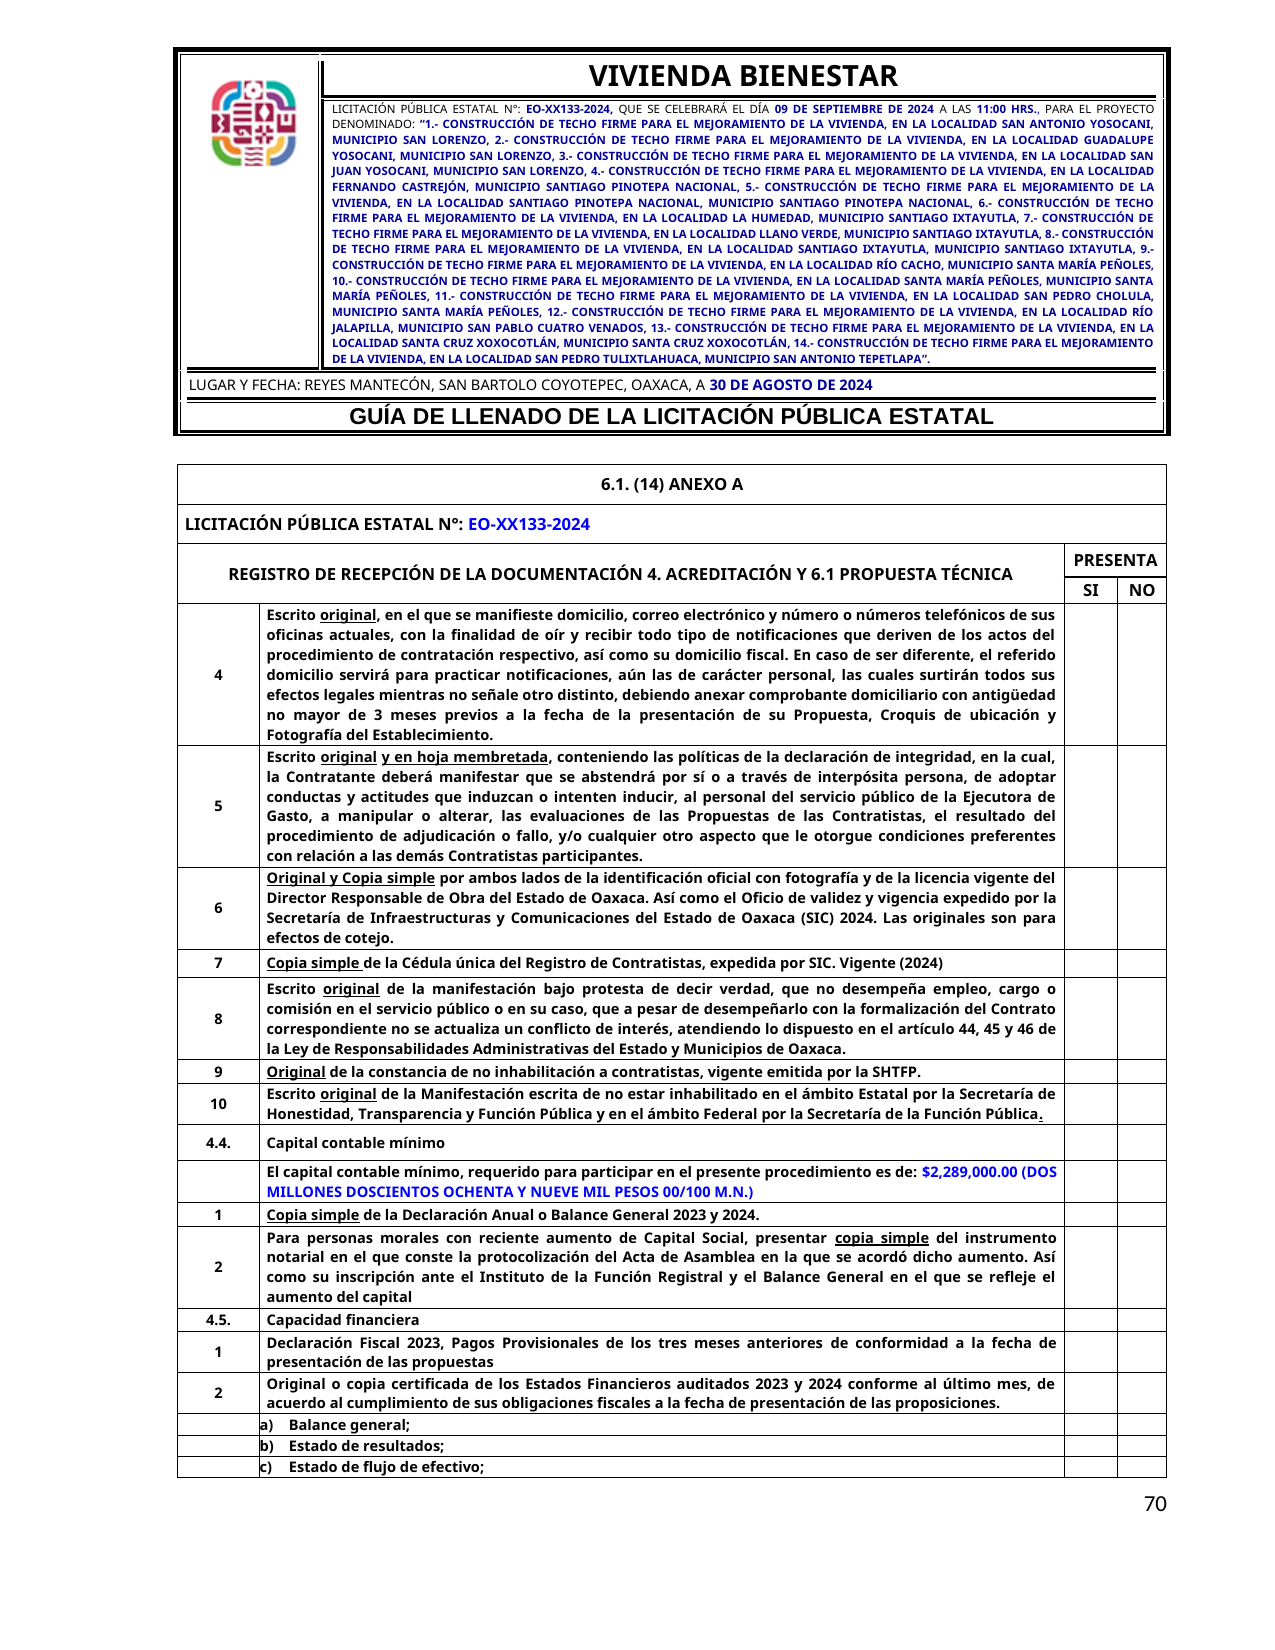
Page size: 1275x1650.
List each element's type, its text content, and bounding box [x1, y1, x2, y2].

table_cell [1118, 1203, 1166, 1226]
table_cell NO [1118, 578, 1166, 603]
table_cell Escrito original de la Manifestación escrita de no estar inhabilitado en el ámbito Estatal por la Secretaría de Honestidad, Transparencia y Función Pública y en el ámbito Federal por la Secretaría de la Función Pública. [260, 1084, 1064, 1124]
table_cell [1118, 1125, 1166, 1160]
table_cell [1118, 604, 1166, 745]
table_cell LICITACIÓN PÚBLICA ESTATAL N°: EO-XX133-2024 [178, 505, 1166, 543]
table_cell 1 [178, 1203, 259, 1226]
table_cell REGISTRO DE RECEPCIÓN DE LA DOCUMENTACIÓN 4. ACREDITACIÓN Y 6.1 PROPUESTA TÉCNICA [178, 544, 1064, 603]
table_cell Para personas morales con reciente aumento de Capital Social, presentar copia simple del instrumento notarial en el que conste la protocolización del Acta de Asamblea en la que se acordó dicho aumento. Así como su inscripción ante el Instituto de la Función Registral y el Balance General en el que se refleje el aumento del capital [260, 1227, 1064, 1308]
table_cell [1065, 604, 1117, 745]
table_cell [1065, 1203, 1117, 1226]
table_cell [1065, 1161, 1117, 1202]
table_cell [1118, 1332, 1166, 1372]
table_cell [1118, 1436, 1166, 1456]
table_cell 4.4. [178, 1125, 259, 1160]
table_cell [1065, 1084, 1117, 1124]
table_cell Estado de flujo de efectivo; [260, 1457, 1064, 1477]
table_cell Capacidad financiera [260, 1309, 1064, 1331]
table_cell [1118, 1309, 1166, 1331]
table_cell Original de la constancia de no inhabilitación a contratistas, vigente emitida por la SHTFP. [260, 1060, 1064, 1083]
table_cell 9 [178, 1060, 259, 1083]
table_cell 4 [178, 604, 259, 745]
table_header 6.1. (14) ANEXO A [178, 465, 1166, 503]
table_cell [1065, 950, 1117, 977]
table_cell 2 [178, 1227, 259, 1308]
table_cell [1065, 1227, 1117, 1308]
table_cell 5 [178, 746, 259, 867]
table_cell Original o copia certificada de los Estados Financieros auditados 2023 y 2024 conforme al último mes, de acuerdo al cumplimiento de sus obligaciones fiscales a la fecha de presentación de las proposiciones. [260, 1373, 1064, 1413]
table_cell [1065, 868, 1117, 948]
table_cell [1065, 746, 1117, 867]
table_cell [1118, 1084, 1166, 1124]
table_cell [1118, 1227, 1166, 1308]
table_cell [1065, 1309, 1117, 1331]
table_cell [1065, 1125, 1117, 1160]
table_cell [1118, 1161, 1166, 1202]
table_cell [1118, 978, 1166, 1059]
table_cell Original y Copia simple por ambos lados de la identificación oficial con fotografía y de la licencia vigente del Director Responsable de Obra del Estado de Oaxaca. Así como el Oficio de validez y vigencia expedido por la Secretaría de Infraestructuras y Comunicaciones del Estado de Oaxaca (SIC) 2024. Las originales son para efectos de cotejo. [260, 868, 1064, 948]
table_cell Copia simple de la Declaración Anual o Balance General 2023 y 2024. [260, 1203, 1064, 1226]
table_cell [178, 1457, 259, 1477]
table_cell [1118, 868, 1166, 948]
table_cell 2 [178, 1373, 259, 1413]
table_cell 10 [178, 1084, 259, 1124]
table_cell [1065, 1414, 1117, 1434]
table_cell Estado de resultados; [260, 1436, 1064, 1456]
table_cell [178, 1161, 259, 1202]
table_cell [1118, 1457, 1166, 1477]
table_cell 8 [178, 978, 259, 1059]
table_cell [1065, 1373, 1117, 1413]
table_cell Capital contable mínimo [260, 1125, 1064, 1160]
table_cell PRESENTA [1065, 544, 1166, 576]
table_cell 4.5. [178, 1309, 259, 1331]
table_cell Escrito original y en hoja membretada, conteniendo las políticas de la declaración de integridad, en la cual, la Contratante deberá manifestar que se abstendrá por sí o a través de interpósita persona, de adoptar conductas y actitudes que induzcan o intenten inducir, al personal del servicio público de la Ejecutora de Gasto, a manipular o alterar, las evaluaciones de las Propuestas de las Contratistas, el resultado del procedimiento de adjudicación o fallo, y/o cualquier otro aspecto que le otorgue condiciones preferentes con relación a las demás Contratistas participantes. [260, 746, 1064, 867]
table_cell [1118, 950, 1166, 977]
table_cell [1118, 1373, 1166, 1413]
table_cell [178, 1414, 259, 1434]
table_cell [1065, 978, 1117, 1059]
table_cell 7 [178, 950, 259, 977]
table_cell [1118, 1060, 1166, 1083]
table_cell [1065, 1332, 1117, 1372]
table_cell Declaración Fiscal 2023, Pagos Provisionales de los tres meses anteriores de conformidad a la fecha de presentación de las propuestas [260, 1332, 1064, 1372]
table_cell [178, 1436, 259, 1456]
table_cell [1118, 746, 1166, 867]
table_cell [1118, 1414, 1166, 1434]
table_cell Escrito original de la manifestación bajo protesta de decir verdad, que no desempeña empleo, cargo o comisión en el servicio público o en su caso, que a pesar de desempeñarlo con la formalización del Contrato correspondiente no se actualiza un conflicto de interés, atendiendo lo dispuesto en el artículo 44, 45 y 46 de la Ley de Responsabilidades Administrativas del Estado y Municipios de Oaxaca. [260, 978, 1064, 1059]
table_cell 6 [178, 868, 259, 948]
table_cell [1065, 1436, 1117, 1456]
table_cell SI [1065, 578, 1117, 603]
table_cell [1065, 1457, 1117, 1477]
table_cell Balance general; [260, 1414, 1064, 1434]
table_cell Escrito original, en el que se manifieste domicilio, correo electrónico y número o números telefónicos de sus oficinas actuales, con la finalidad de oír y recibir todo tipo de notificaciones que deriven de los actos del procedimiento de contratación respectivo, así como su domicilio fiscal. En caso de ser diferente, el referido domicilio servirá para practicar notificaciones, aún las de carácter personal, las cuales surtirán todos sus efectos legales mientras no señale otro distinto, debiendo anexar comprobante domiciliario con antigüedad no mayor de 3 meses previos a la fecha de la presentación de su Propuesta, Croquis de ubicación y Fotografía del Establecimiento. [260, 604, 1064, 745]
picture [200, 73, 307, 172]
table_cell El capital contable mínimo, requerido para participar en el presente procedimiento es de: $2,289,000.00 (DOS MILLONES DOSCIENTOS OCHENTA Y NUEVE MIL PESOS 00/100 M.N.) [260, 1161, 1064, 1202]
table_cell [1065, 1060, 1117, 1083]
table_cell Copia simple de la Cédula única del Registro de Contratistas, expedida por SIC. Vigente (2024) [260, 950, 1064, 977]
table_cell 1 [178, 1332, 259, 1372]
